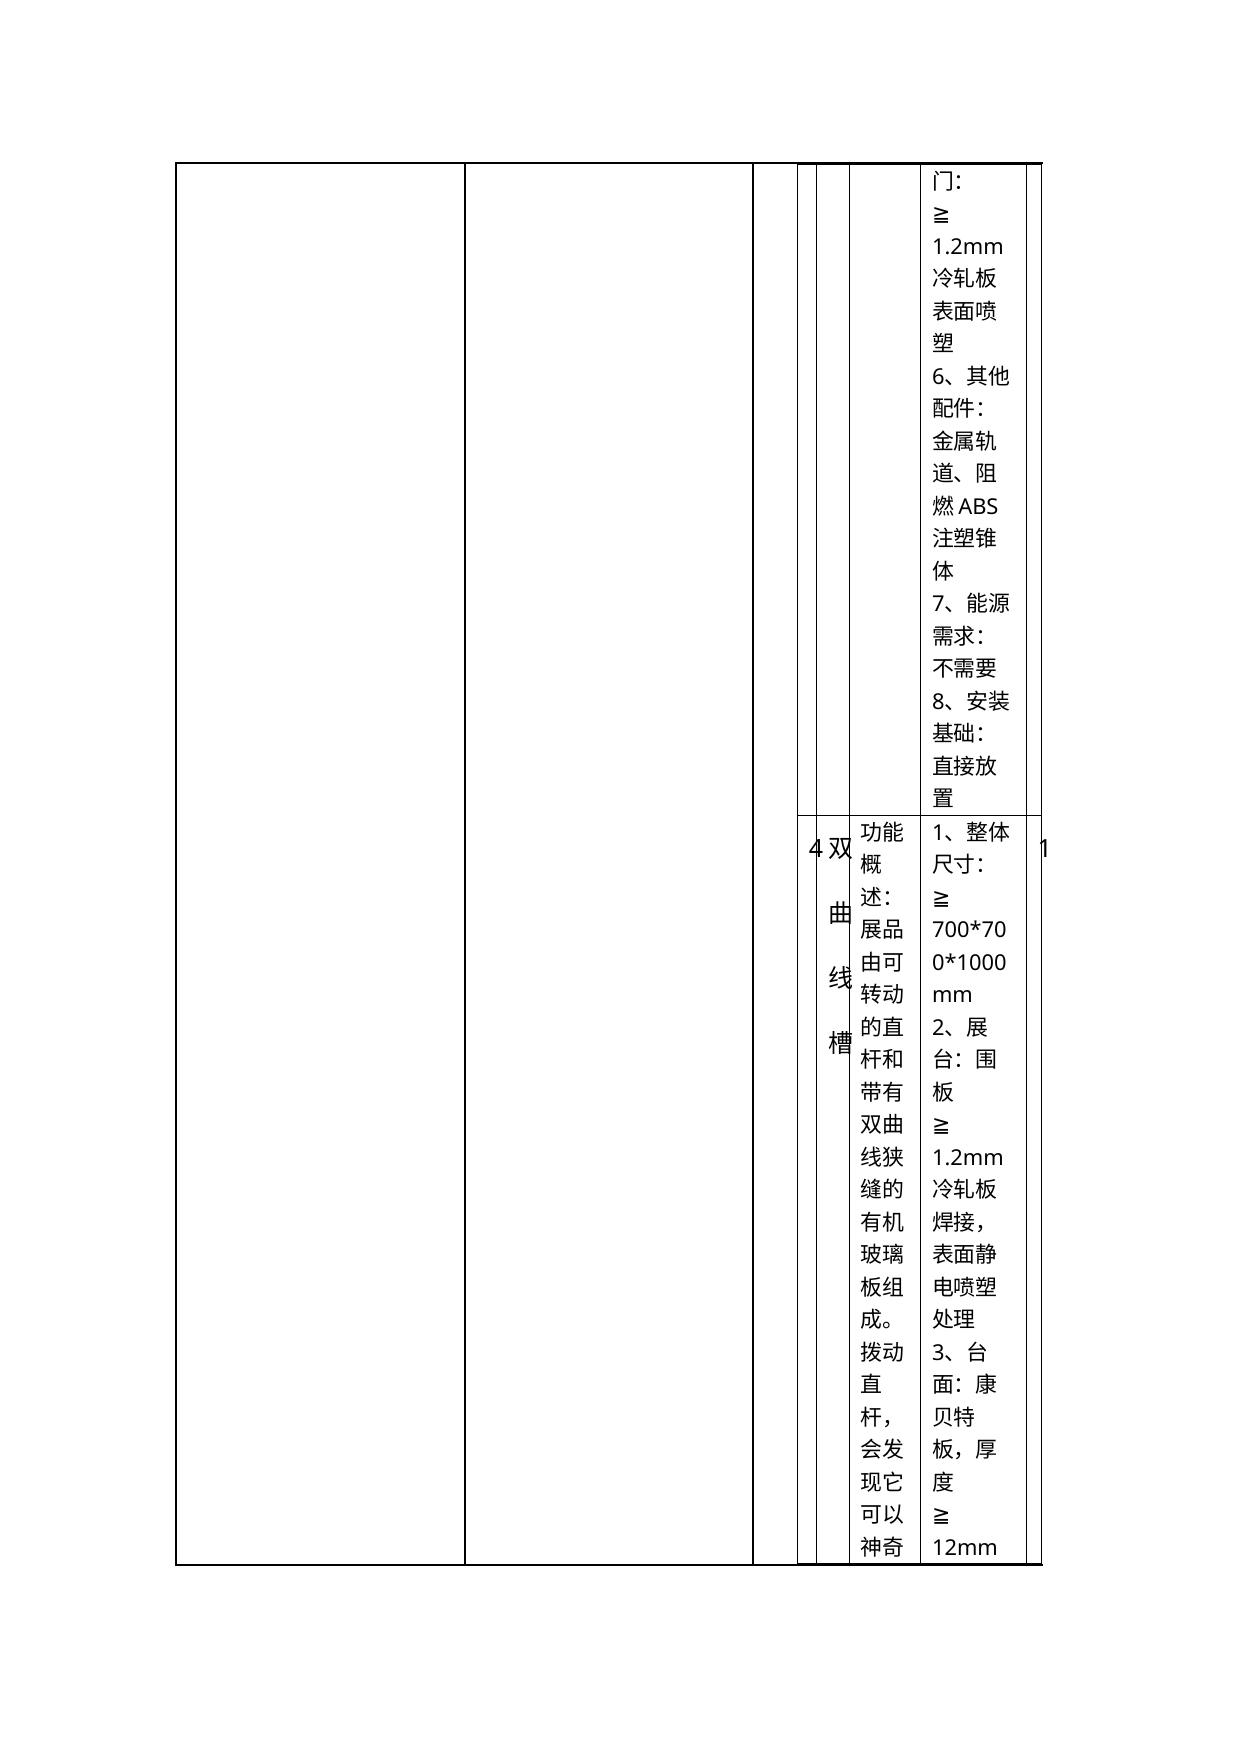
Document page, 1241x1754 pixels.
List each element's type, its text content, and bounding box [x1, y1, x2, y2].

table_cell 1 [177, 164, 464, 1564]
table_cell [850, 165, 920, 815]
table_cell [798, 816, 816, 1563]
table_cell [850, 816, 920, 1563]
table_cell [466, 164, 752, 1564]
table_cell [921, 816, 1026, 1563]
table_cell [921, 165, 1026, 815]
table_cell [817, 165, 849, 815]
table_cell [1027, 165, 1041, 815]
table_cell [1027, 816, 1041, 1563]
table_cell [817, 816, 849, 1563]
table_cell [754, 164, 797, 1564]
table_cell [798, 165, 816, 815]
